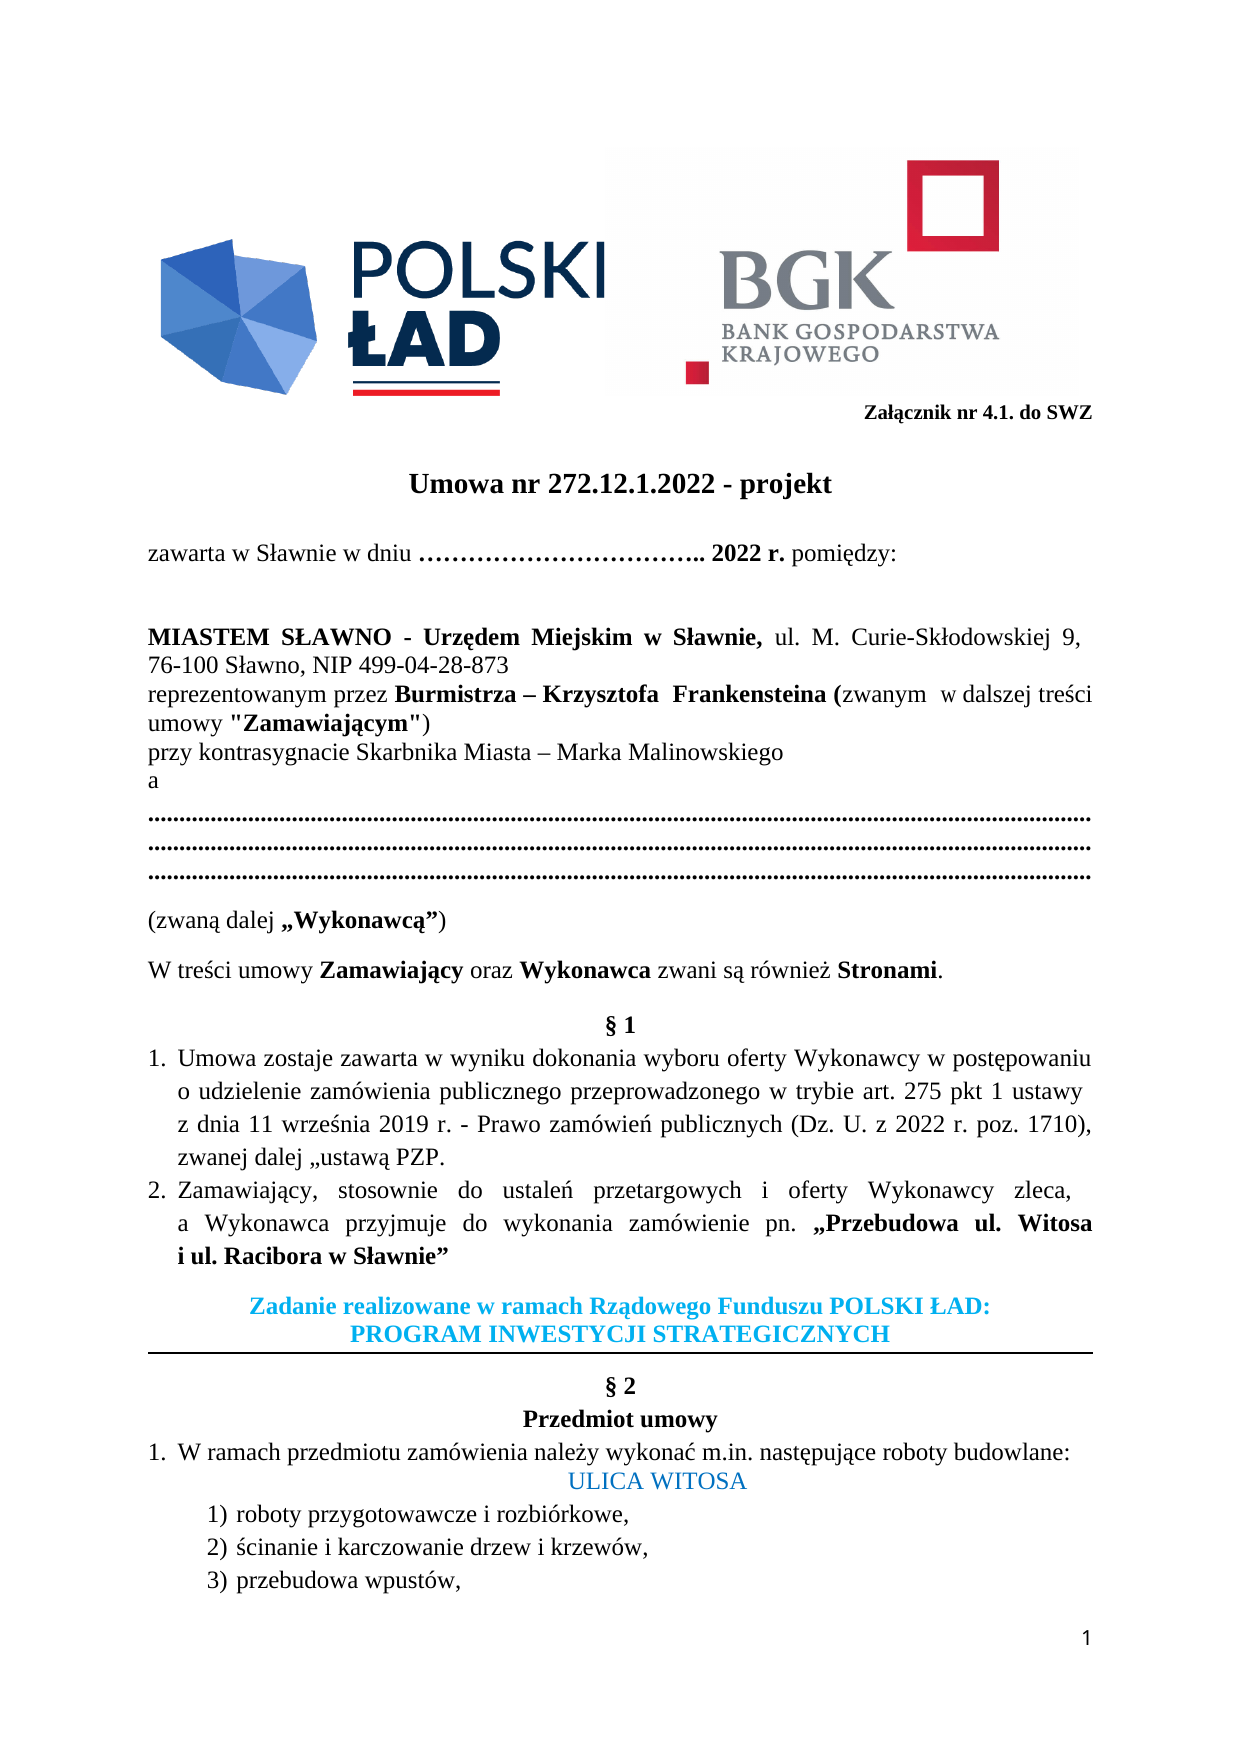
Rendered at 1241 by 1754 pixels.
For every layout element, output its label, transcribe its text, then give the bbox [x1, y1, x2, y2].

list roboty przygotowawcze i rozbiórkowe, [207, 1499, 1093, 1527]
text ..................................................................................................................................................................................................................................................................................................................................................................................................................................................................... [148, 798, 1093, 885]
list przebudowa wpustów, [207, 1565, 1093, 1593]
text Zadanie realizowane w ramach Rządowego Funduszu POLSKI ŁAD: PROGRAM INWESTYCJI STRATEGICZNYCH [148, 1291, 1093, 1352]
text MIASTEM SŁAWNO - Urzędem Miejskim w Sławnie, ul. M. Curie-Skłodowskiej 9, 76-100 Sławno, NIP 499-04-28-873 [148, 622, 1093, 679]
text Umowa nr 272.12.1.2022 - projekt [148, 466, 1093, 500]
text W treści umowy Zamawiający oraz Wykonawca zwani są również Stronami. [148, 955, 1093, 984]
list ścinanie i karczowanie drzew i krzewów, [207, 1532, 1093, 1561]
text § 2 [148, 1371, 1093, 1400]
text a [148, 766, 1093, 794]
list W ramach przedmiotu zamówienia należy wykonać m.in. następujące roboty budowlane: [148, 1437, 1093, 1466]
text zawarta w Sławnie w dniu …………………………….. 2022 r. pomiędzy: [148, 538, 1093, 567]
picture [160, 147, 1080, 396]
text Załącznik nr 4.1. do SWZ [148, 400, 1093, 424]
text (zwaną dalej „Wykonawcą”) [148, 906, 1093, 934]
text reprezentowanym przez Burmistrza – Krzysztofa Frankensteina (zwanym w dalszej treści umowy "Zamawiającym") [148, 679, 1093, 737]
list Zamawiający, stosownie do ustaleń przetargowych i oferty Wykonawcy zleca, a Wykonawca przyjmuje do wykonania zamówienie pn. „Przebudowa ul. Witosa i ul. Racibora w Sławnie” [148, 1175, 1093, 1270]
text Przedmiot umowy [148, 1404, 1093, 1433]
text § 1 [148, 1010, 1093, 1039]
text przy kontrasygnacie Skarbnika Miasta – Marka Malinowskiego [148, 737, 1093, 766]
text ULICA WITOSA [223, 1466, 1093, 1494]
list Umowa zostaje zawarta w wyniku dokonania wyboru oferty Wykonawcy w postępowaniu o udzielenie zamówienia publicznego przeprowadzonego w trybie art. 275 pkt 1 ustawy z dnia 11 września 2019 r. - Prawo zamówień publicznych (Dz. U. z 2022 r. poz. 1710), zwanej dalej „ustawą PZP. [148, 1043, 1093, 1171]
